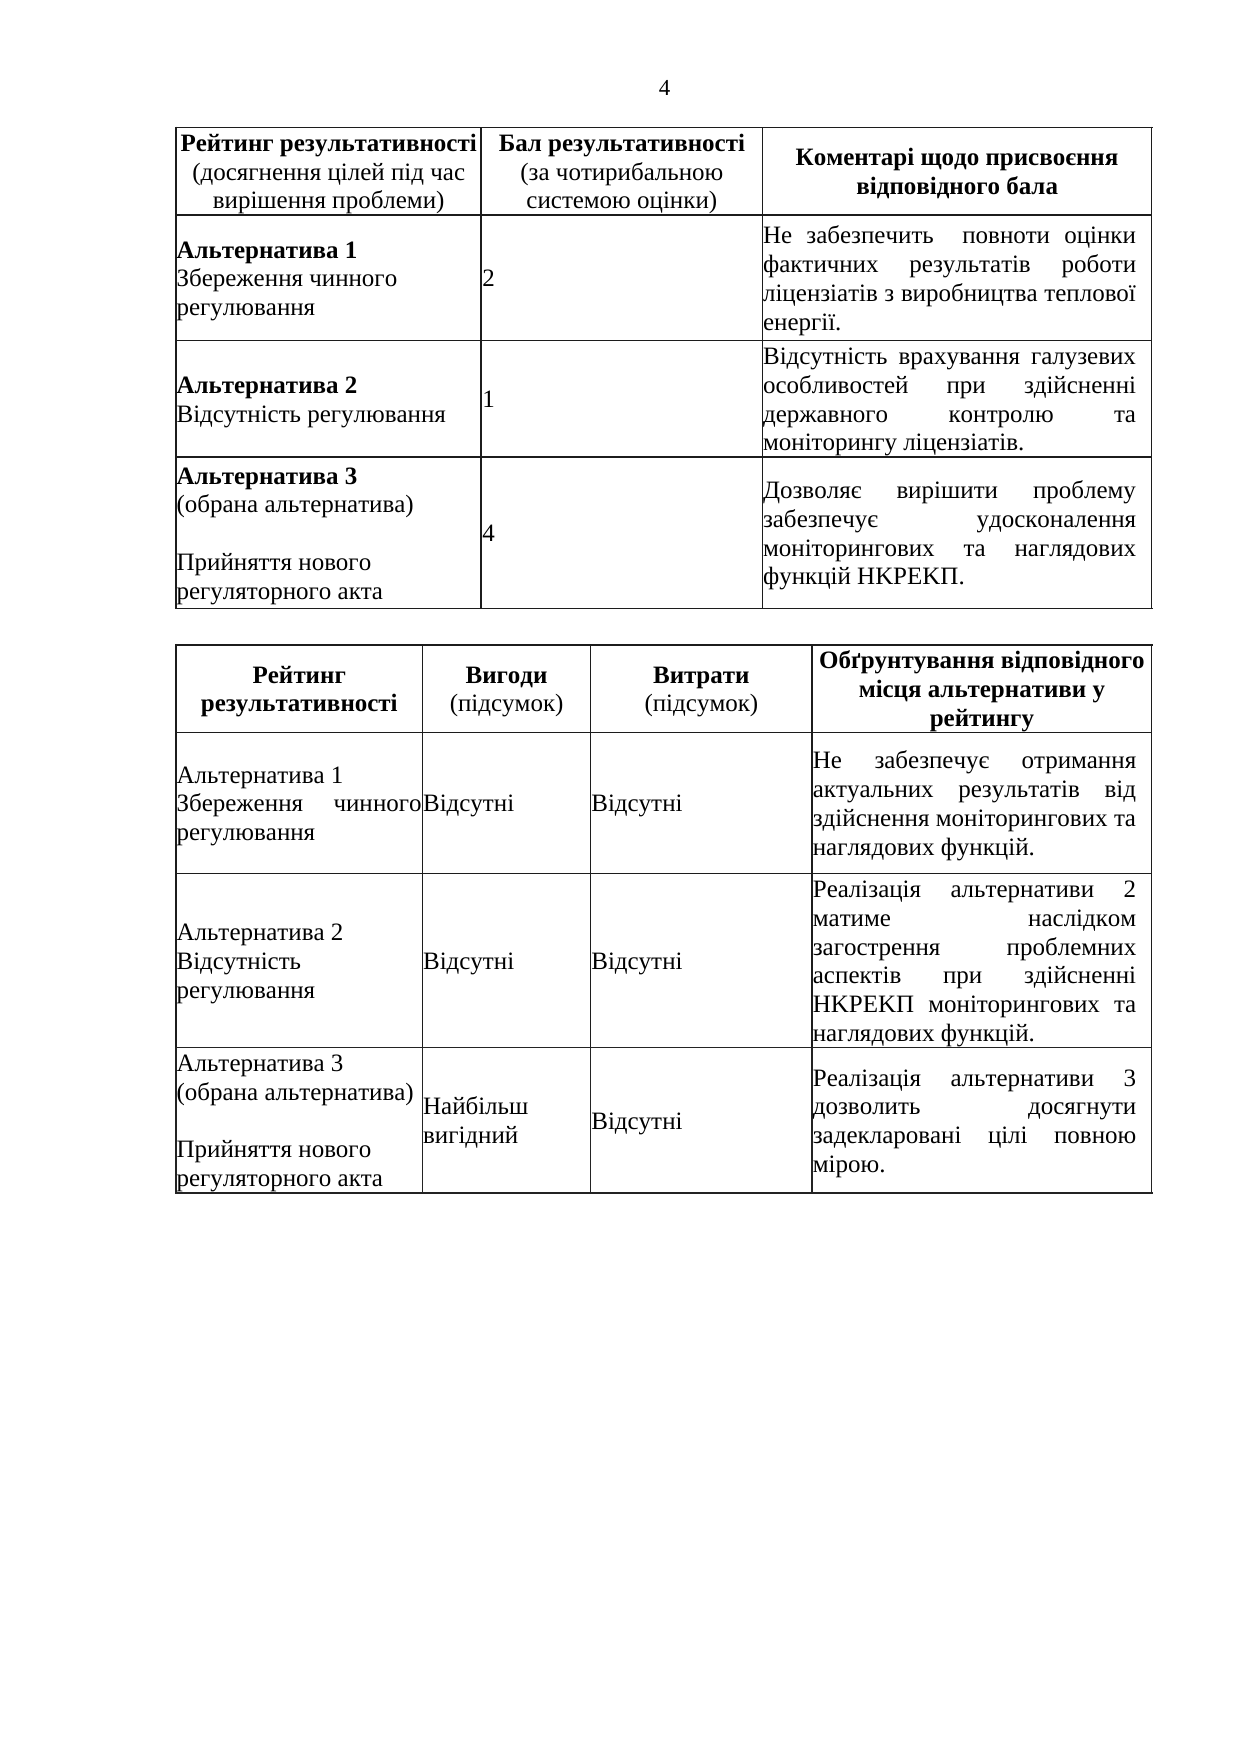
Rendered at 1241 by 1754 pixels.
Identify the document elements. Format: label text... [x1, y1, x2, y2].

table_cell Альтернатива 1 Збереження чинного регулювання [177, 216, 480, 340]
table_cell Відсутні [591, 874, 811, 1047]
table_cell Відсутні [591, 1048, 811, 1192]
table_cell Не забезпечить повноти оцінки фактичних результатів роботи ліцензіатів з виробництва теплової енергії. [763, 216, 1151, 340]
table_header Коментарі щодо присвоєння відповідного бала [763, 128, 1151, 214]
table_cell Дозволяє вирішити проблему забезпечує удосконалення моніторингових та наглядових функцій HKPEKП. [763, 458, 1151, 608]
table_cell Не забезпечує отримання актуальних результатів від здійснення моніторингових та наглядових функцій. [813, 733, 1151, 873]
table_header Витрати (підсумок) [591, 646, 811, 732]
table_header Рейтинг результативності [177, 646, 422, 732]
table_cell Відсутність врахування галузевих особливостей при здійсненні державного контролю та моніторингу ліцензіатів. [763, 341, 1151, 456]
table_header Рейтинг результативності (досягнення цілей під час вирішення проблеми) [177, 128, 480, 214]
table_header Вигоди (підсумок) [423, 646, 590, 732]
table_cell Альтернатива 3 (обрана альтернатива) Прийняття нового регуляторного акта [177, 458, 480, 608]
table_cell Реалізація альтернативи 2 матиме наслідком загострення проблемних аспектів при здійсненні HKPEKП моніторингових та наглядових функцій. [813, 874, 1151, 1047]
table_cell Відсутні [423, 733, 590, 873]
table_cell 4 [482, 458, 762, 608]
table_cell Альтернатива 2 Відсутність регулювання [177, 874, 422, 1047]
table_cell Альтернатива 3 (обрана альтернатива) Прийняття нового регуляторного акта [177, 1048, 422, 1192]
table_cell Відсутні [591, 733, 811, 873]
table_cell 2 [482, 216, 762, 340]
table_cell Альтернатива 1 Збереження чинного регулювання [177, 733, 422, 873]
table_cell Альтернатива 2 Відсутність регулювання [177, 341, 480, 456]
table_cell Реалізація альтернативи 3 дозволить досягнути задекларовані цілі повною мірою. [813, 1048, 1151, 1192]
table_cell 1 [482, 341, 762, 456]
table_cell Найбільш вигідний [423, 1048, 590, 1192]
table_header Обґрунтування відповідного місця альтернативи у рейтингу [813, 646, 1151, 732]
table_cell Відсутні [423, 874, 590, 1047]
table_header Бал результативності (за чотирибальною системою оцінки) [482, 128, 762, 214]
